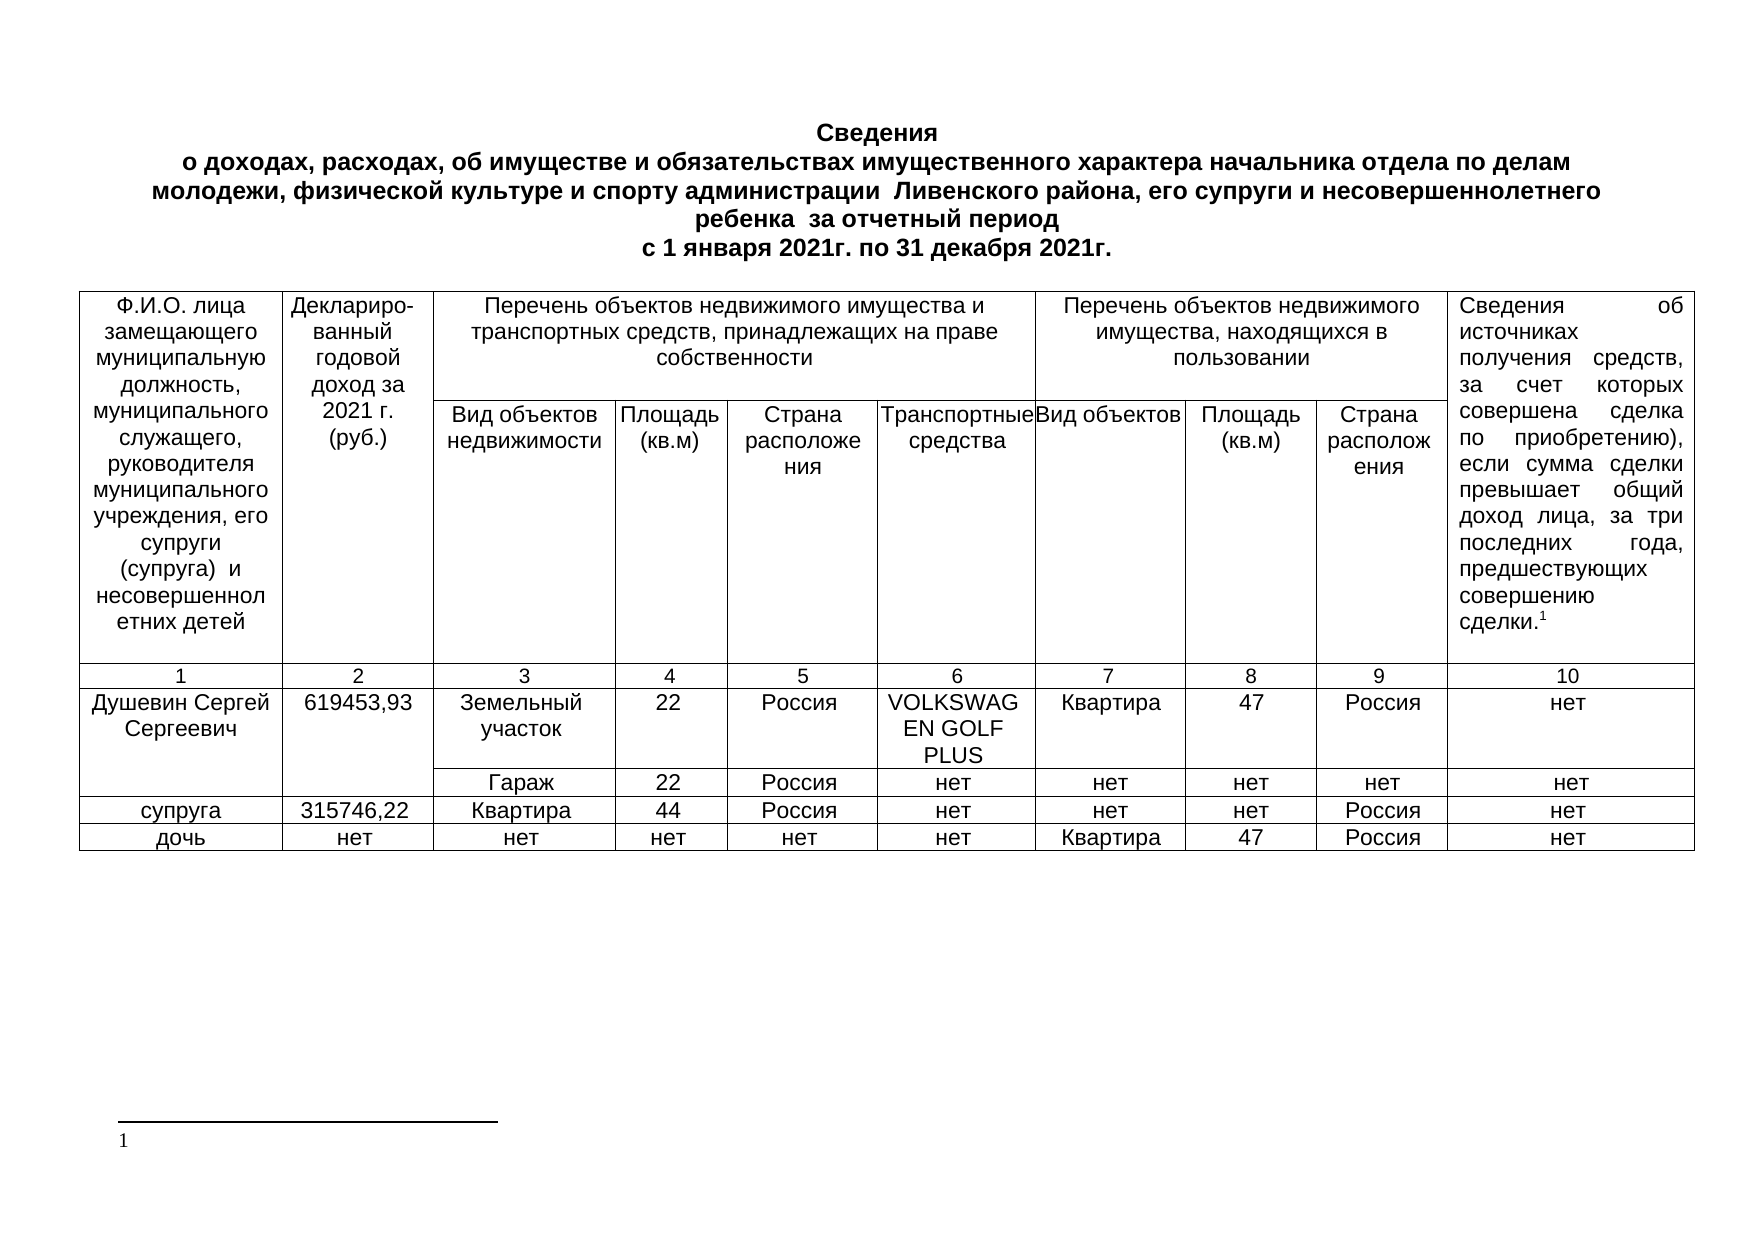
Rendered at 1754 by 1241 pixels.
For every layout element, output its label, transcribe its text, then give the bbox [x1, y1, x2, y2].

table_cell нет [283, 824, 433, 850]
table_cell Квартира [1036, 824, 1185, 850]
table_cell 22 [616, 689, 727, 768]
table_cell 10 [1448, 664, 1694, 688]
table_cell VOLKSWAGEN GOLF PLUS [878, 689, 1035, 768]
table_cell Площадь (кв.м) [1186, 401, 1316, 663]
table_cell 8 [1186, 664, 1316, 688]
table_cell нет [878, 769, 1035, 796]
table_cell Вид объектов [1036, 401, 1185, 663]
table_header Ф.И.О. лица замещающего муниципальную должность, муниципального служащего, руководителя муниципального учреждения, его супруги (супруга) и несовершеннолетних детей [80, 292, 282, 663]
table_cell нет [1036, 769, 1185, 796]
table_cell Россия [1317, 824, 1447, 850]
table_cell Россия [728, 769, 877, 796]
table_cell нет [1186, 797, 1316, 823]
table_cell 9 [1317, 664, 1447, 688]
text о доходах, расходах, об имуществе и обязательствах имущественного характера начальника отдела по делам молодежи, физической культуре и спорту администрации Ливенского района, его супруги и несовершеннолетнего ребенка за отчетный период [118, 147, 1636, 233]
table_cell Страна расположения [728, 401, 877, 663]
table_cell 4 [616, 664, 727, 688]
table_cell 22 [616, 769, 727, 796]
table_header Перечень объектов недвижимого имущества, находящихся в пользовании [1036, 292, 1447, 399]
table_cell нет [616, 824, 727, 850]
table_cell супруга [80, 797, 282, 823]
table_cell 619453,93 [283, 689, 433, 796]
table_cell 315746,22 [283, 797, 433, 823]
table_header Сведения об источниках получения средств, за счет которых совершена сделка по приобретению), если сумма сделки превышает общий доход лица, за три последних года, предшествующих совершению сделки. [1448, 292, 1694, 663]
table_cell Россия [1317, 689, 1447, 768]
table_cell нет [1448, 769, 1694, 796]
table_cell Площадь (кв.м) [616, 401, 727, 663]
table_cell Квартира [434, 797, 615, 823]
table_cell 5 [728, 664, 877, 688]
table_cell Транспортные средства [878, 401, 1035, 663]
table_cell нет [434, 824, 615, 850]
table_cell нет [1448, 689, 1694, 768]
table_cell Квартира [1036, 689, 1185, 768]
table_cell 6 [878, 664, 1035, 688]
table_cell 3 [434, 664, 615, 688]
text Сведения [118, 118, 1636, 147]
text с 1 января 2021г. по 31 декабря 2021г. [118, 233, 1636, 262]
table_cell Вид объектов недвижимости [434, 401, 615, 663]
table_cell 2 [283, 664, 433, 688]
table_cell нет [878, 824, 1035, 850]
table_cell 47 [1186, 689, 1316, 768]
table_cell нет [1317, 769, 1447, 796]
table_cell нет [1186, 769, 1316, 796]
table_cell нет [1036, 797, 1185, 823]
table_cell нет [1448, 797, 1694, 823]
table_cell Гараж [434, 769, 615, 796]
table_cell Земельный участок [434, 689, 615, 768]
table_cell 47 [1186, 824, 1316, 850]
table_cell Душевин Сергей Сергеевич [80, 689, 282, 796]
table_cell Россия [1317, 797, 1447, 823]
table_cell нет [728, 824, 877, 850]
table_header Деклариро- ванный годовой доход за 2021 г. (руб.) [283, 292, 433, 663]
table_cell Россия [728, 797, 877, 823]
table_header Перечень объектов недвижимого имущества и транспортных средств, принадлежащих на праве собственности [434, 292, 1035, 399]
table_cell дочь [80, 824, 282, 850]
table_cell нет [878, 797, 1035, 823]
table_cell Страна расположения [1317, 401, 1447, 663]
table_cell нет [1448, 824, 1694, 850]
table_cell 1 [80, 664, 282, 688]
table_cell 7 [1036, 664, 1185, 688]
table_cell Россия [728, 689, 877, 768]
table_cell 44 [616, 797, 727, 823]
